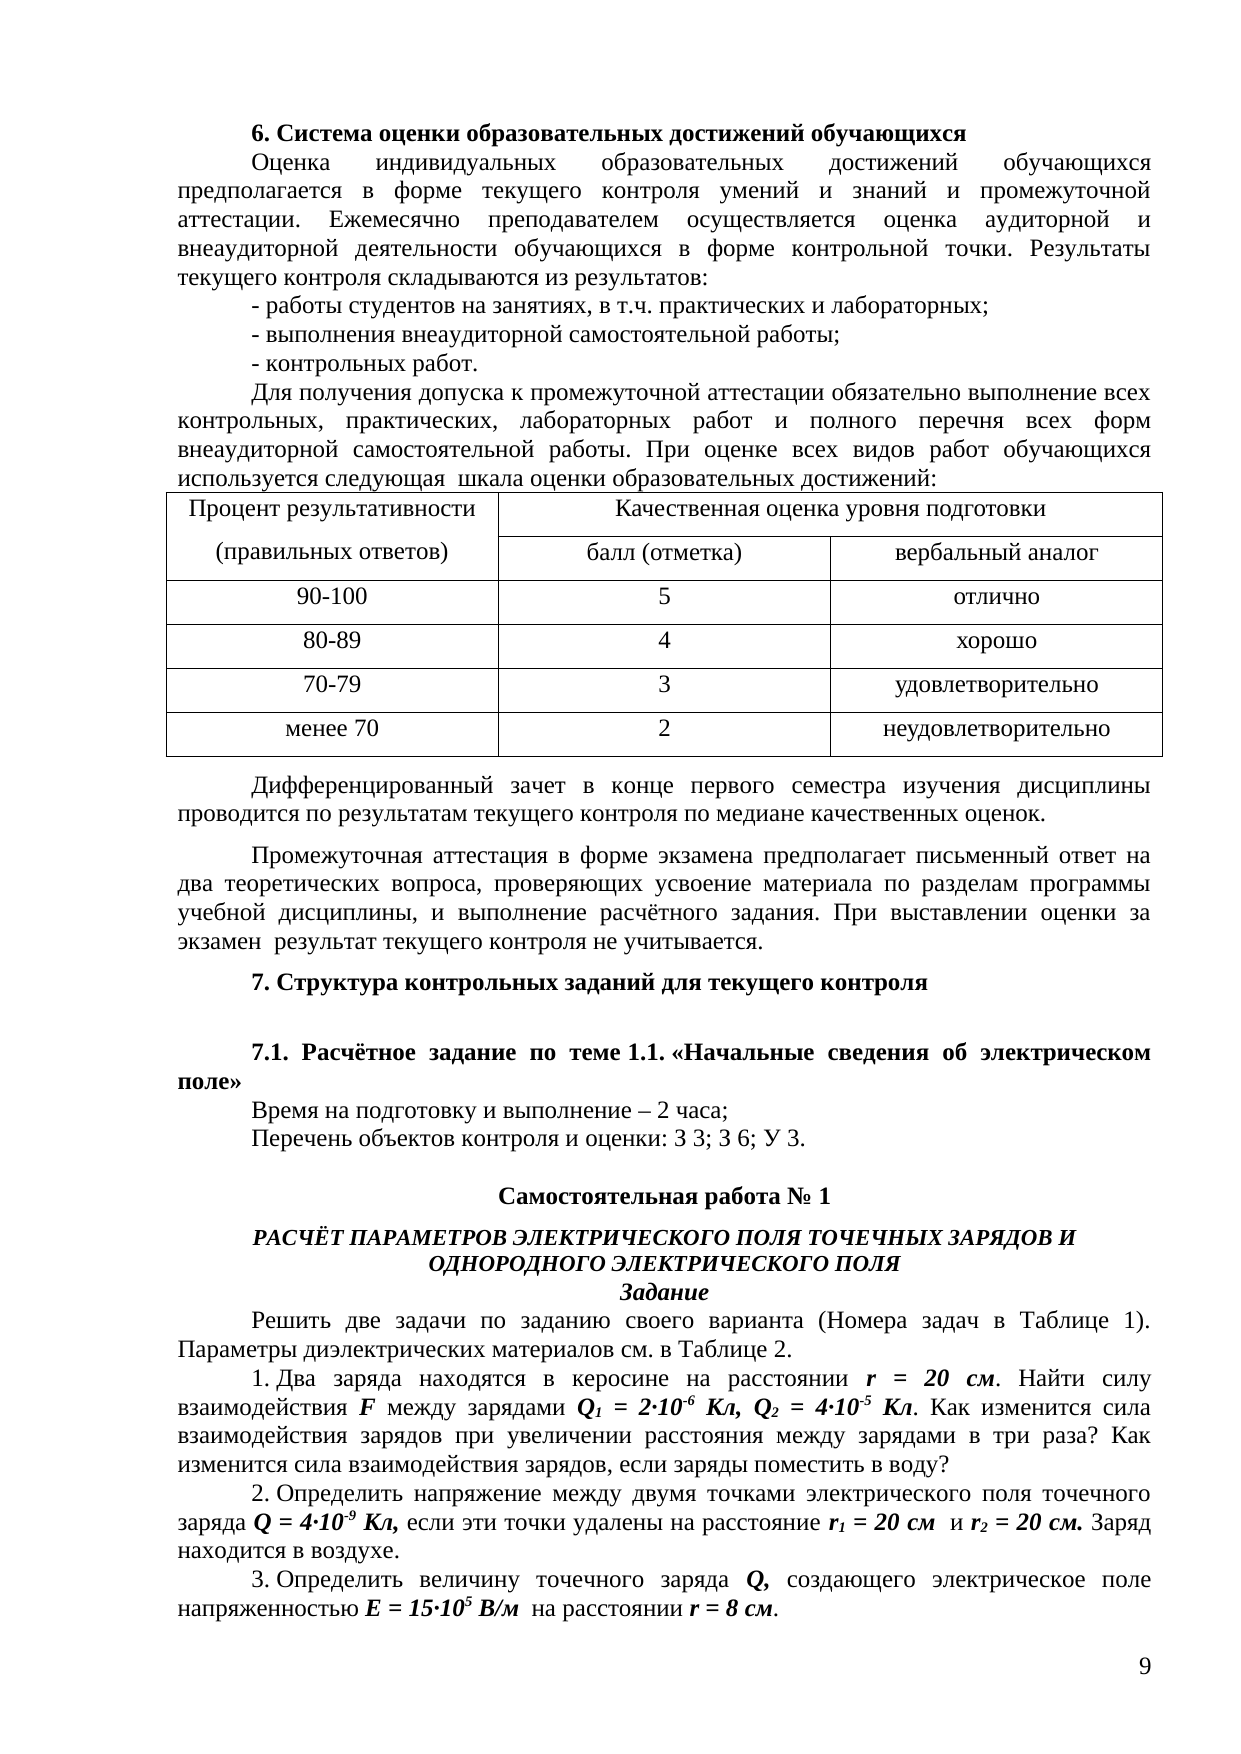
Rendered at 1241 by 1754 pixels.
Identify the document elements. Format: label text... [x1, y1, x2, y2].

table_header Качественная оценка уровня подготовки [499, 493, 1162, 536]
table_cell удовлетворительно [831, 669, 1162, 712]
table_cell 2 [499, 713, 830, 756]
text РАСЧЁТ ПАРАМЕТРОВ ЭЛЕКТРИЧЕСКОГО ПОЛЯ ТОЧЕЧНЫХ ЗАРЯДОВ И ОДНОРОДНОГО ЭЛЕКТРИЧЕСКОГО ПОЛЯ [177, 1224, 1152, 1277]
text Решить две задачи по заданию своего варианта (Номера задач в Таблице 1). Параметры диэлектрических материалов см. в Таблице 2. [177, 1306, 1152, 1363]
table_cell вербальный аналог [831, 537, 1162, 580]
table_cell неудовлетворительно [831, 713, 1162, 756]
text Время на подготовку и выполнение – 2 часа; [177, 1095, 1152, 1123]
table_header Процент результативности (правильных ответов) [167, 493, 498, 580]
text 3. Определить величину точечного заряда Q, создающего электрическое поле напряженностью Е = 15∙105 В/м на расстоянии r = 8 cм. [177, 1564, 1152, 1622]
text Дифференцированный зачет в конце первого семестра изучения дисциплины проводится по результатам текущего контроля по медиане качественных оценок. [177, 770, 1152, 827]
text - работы студентов на занятиях, в т.ч. практических и лабораторных; [177, 291, 1152, 319]
text - выполнения внеаудиторной самостоятельной работы; [177, 319, 1152, 348]
table_cell 70-79 [167, 669, 498, 712]
text Задание [177, 1277, 1152, 1306]
text 2. Определить напряжение между двумя точками электрического поля точечного заряда Q = 4∙10-9 Кл, если эти точки удалены на расстояние r1 = 20 cм и r2 = 20 cм. Заряд находится в воздухе. [177, 1478, 1152, 1564]
text Оценка индивидуальных образовательных достижений обучающихся предполагается в форме текущего контроля умений и знаний и промежуточной аттестации. Ежемесячно преподавателем осуществляется оценка аудиторной и внеаудиторной деятельности обучающихся в форме контрольной точки. Результаты текущего контроля складываются из результатов: [177, 147, 1152, 291]
text 7.1. Расчётное задание по теме 1.1. «Начальные сведения об электрическом поле» [177, 1037, 1152, 1095]
table_cell 4 [499, 625, 830, 668]
text Для получения допуска к промежуточной аттестации обязательно выполнение всех контрольных, практических, лабораторных работ и полного перечня всех форм внеаудиторной самостоятельной работы. При оценке всех видов работ обучающихся используется следующая шкала оценки образовательных достижений: [177, 377, 1152, 492]
table_cell отлично [831, 581, 1162, 624]
table_cell менее 70 [167, 713, 498, 756]
table_cell хорошо [831, 625, 1162, 668]
text 6. Система оценки образовательных достижений обучающихся [177, 118, 1152, 147]
text - контрольных работ. [177, 348, 1152, 377]
table_cell балл (отметка) [499, 537, 830, 580]
text Промежуточная аттестация в форме экзамена предполагает письменный ответ на два теоретических вопроса, проверяющих усвоение материала по разделам программы учебной дисциплины, и выполнение расчётного задания. При выставлении оценки за экзамен результат текущего контроля не учитывается. [177, 840, 1152, 955]
text 1. Два заряда находятся в керосине на расстоянии r = 20 cм. Найти силу взаимодействия F между зарядами Q1 = 2∙10-6 Кл, Q2 = 4∙10-5 Кл. Как изменится сила взаимодействия зарядов при увеличении расстояния между зарядами в три раза? Как изменится сила взаимодействия зарядов, если заряды поместить в воду? [177, 1363, 1152, 1478]
table_cell 3 [499, 669, 830, 712]
text Самостоятельная работа № 1 [177, 1181, 1152, 1210]
table_cell 5 [499, 581, 830, 624]
table_cell 80-89 [167, 625, 498, 668]
text 7. Структура контрольных заданий для текущего контроля [177, 967, 1152, 996]
table_cell 90-100 [167, 581, 498, 624]
text Перечень объектов контроля и оценки: З 3; З 6; У 3. [177, 1123, 1152, 1152]
